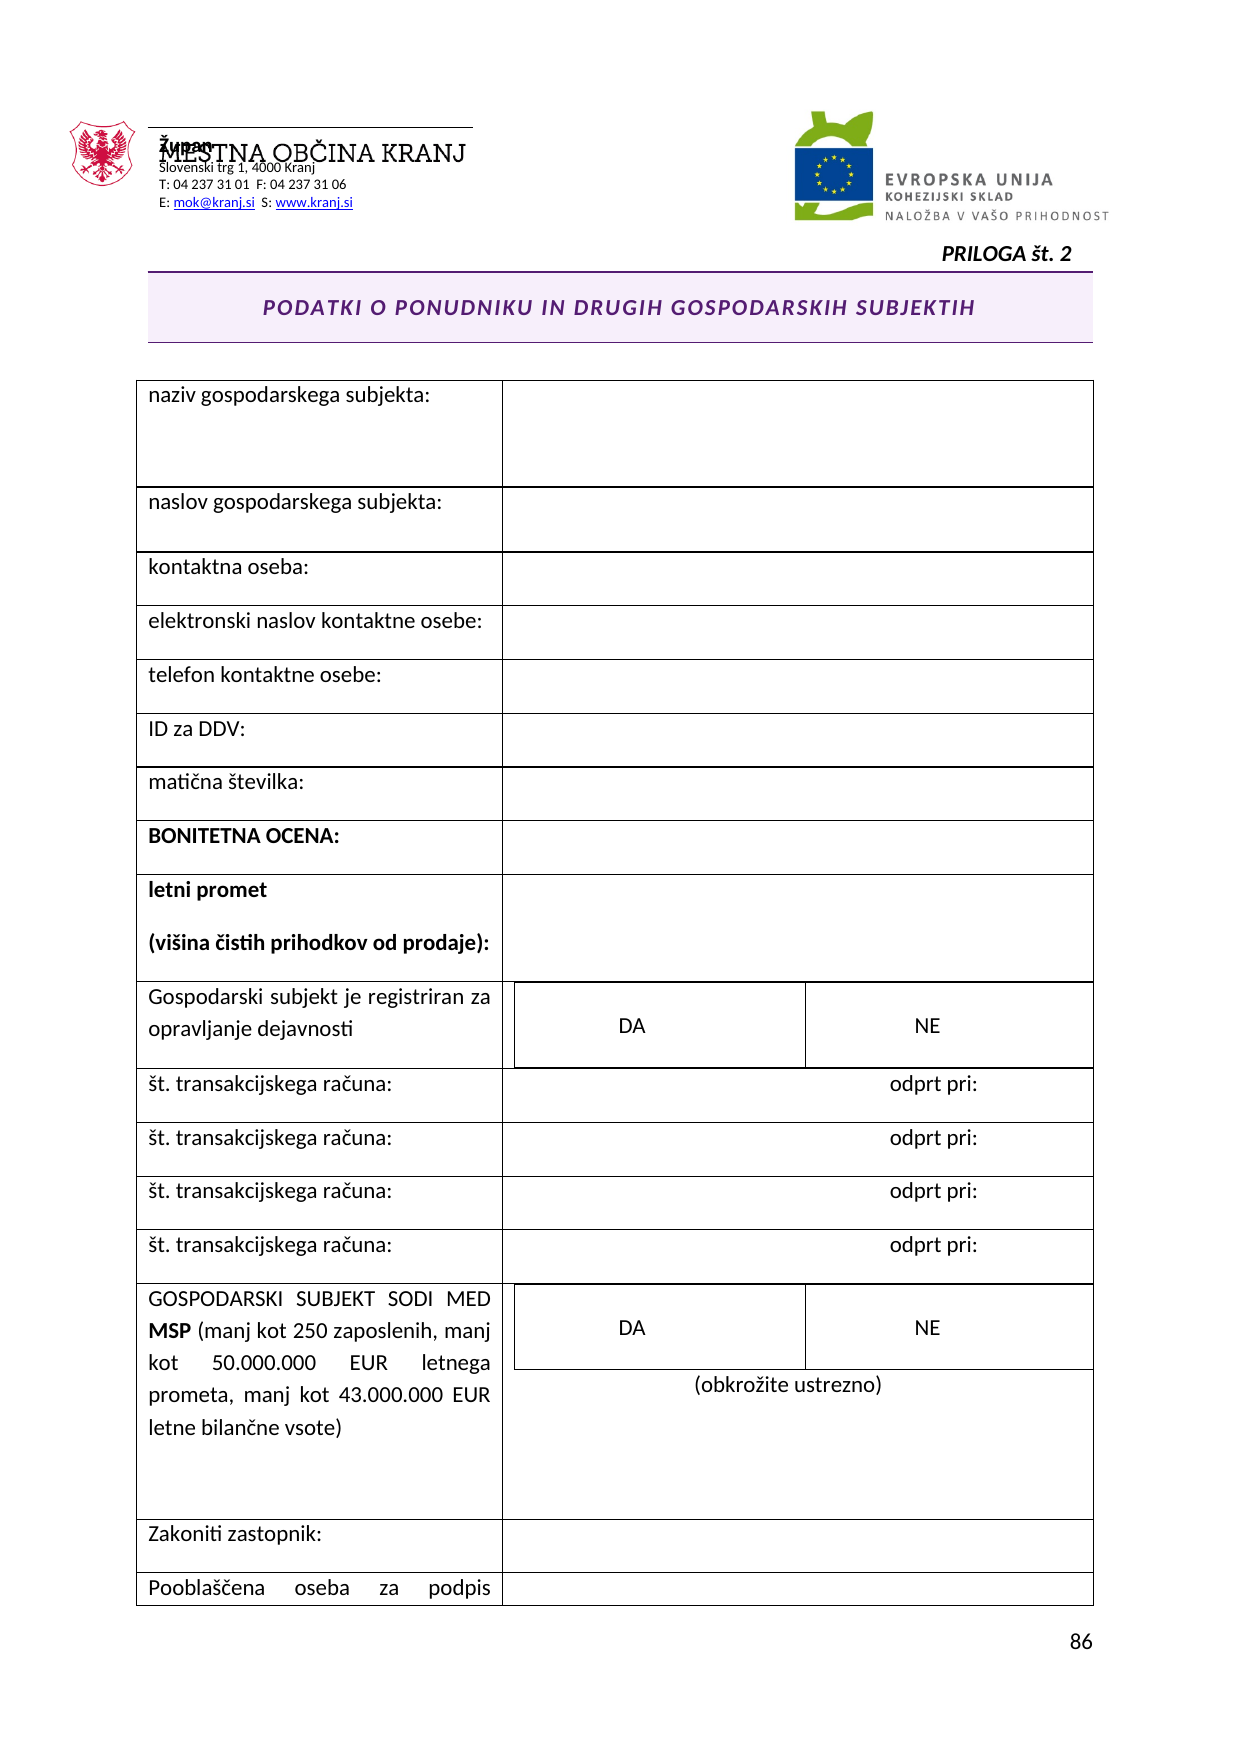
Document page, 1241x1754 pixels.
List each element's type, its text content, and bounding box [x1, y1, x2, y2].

table_cell Gospodarski subjekt je registriran za opravljanje dejavnosti [137, 982, 502, 1068]
table_cell telefon kontaktne osebe: [137, 660, 502, 713]
table_cell Pooblaščena oseba za podpis ponudbe in pogodbe: [137, 1573, 502, 1605]
table_cell [503, 606, 1093, 659]
table_cell naslov gospodarskega subjekta: [137, 488, 502, 551]
text PODATKI O PONUDNIKU IN DRUGIH GOSPODARSKIH SUBJEKTIH [148, 273, 1093, 342]
table_cell elektronski naslov kontaktne osebe: [137, 606, 502, 659]
table_cell ID za DDV: [137, 714, 502, 766]
table_cell GOSPODARSKI SUBJEKT SODI MED MSP (manj kot 250 zaposlenih, manj kot 50.000.000 EUR letnega prometa, manj kot 43.000.000 EUR letne bilančne vsote) [137, 1284, 502, 1518]
table_cell [503, 714, 1093, 766]
table_cell odprt pri: [503, 1123, 1093, 1176]
table_cell BONITETNA OCENA: [137, 821, 502, 874]
table_cell [503, 768, 1093, 820]
table_cell matična številka: [137, 768, 502, 820]
table_cell letni promet (višina čistih prihodkov od prodaje): [137, 875, 502, 981]
table_header [503, 381, 1093, 486]
table_cell [503, 1573, 1093, 1605]
table_cell [503, 660, 1093, 713]
table_cell [503, 821, 1093, 874]
table_cell Zakoniti zastopnik: [137, 1520, 502, 1572]
table_cell (obkrožite ustrezno) [503, 1284, 1093, 1518]
table_cell št. transakcijskega računa: [137, 1177, 502, 1229]
table_cell odprt pri: [503, 1069, 1093, 1122]
table_cell odprt pri: [503, 1177, 1093, 1229]
table_cell [503, 488, 1093, 551]
table_cell [503, 982, 514, 1068]
table_cell [503, 553, 1093, 605]
table_cell [515, 983, 805, 1067]
picture [714, 103, 1149, 230]
table_cell št. transakcijskega računa: [137, 1123, 502, 1176]
table_header naziv gospodarskega subjekta: [137, 381, 502, 486]
text PRILOGA št. 2 [148, 239, 1092, 267]
table_cell [503, 1520, 1093, 1572]
table_cell [503, 875, 1093, 981]
table_cell št. transakcijskega računa: [137, 1230, 502, 1283]
table_cell odprt pri: [503, 1230, 1093, 1283]
table_cell kontaktna oseba: [137, 553, 502, 605]
table_cell št. transakcijskega računa: [137, 1069, 502, 1122]
table_cell [806, 983, 1093, 1067]
